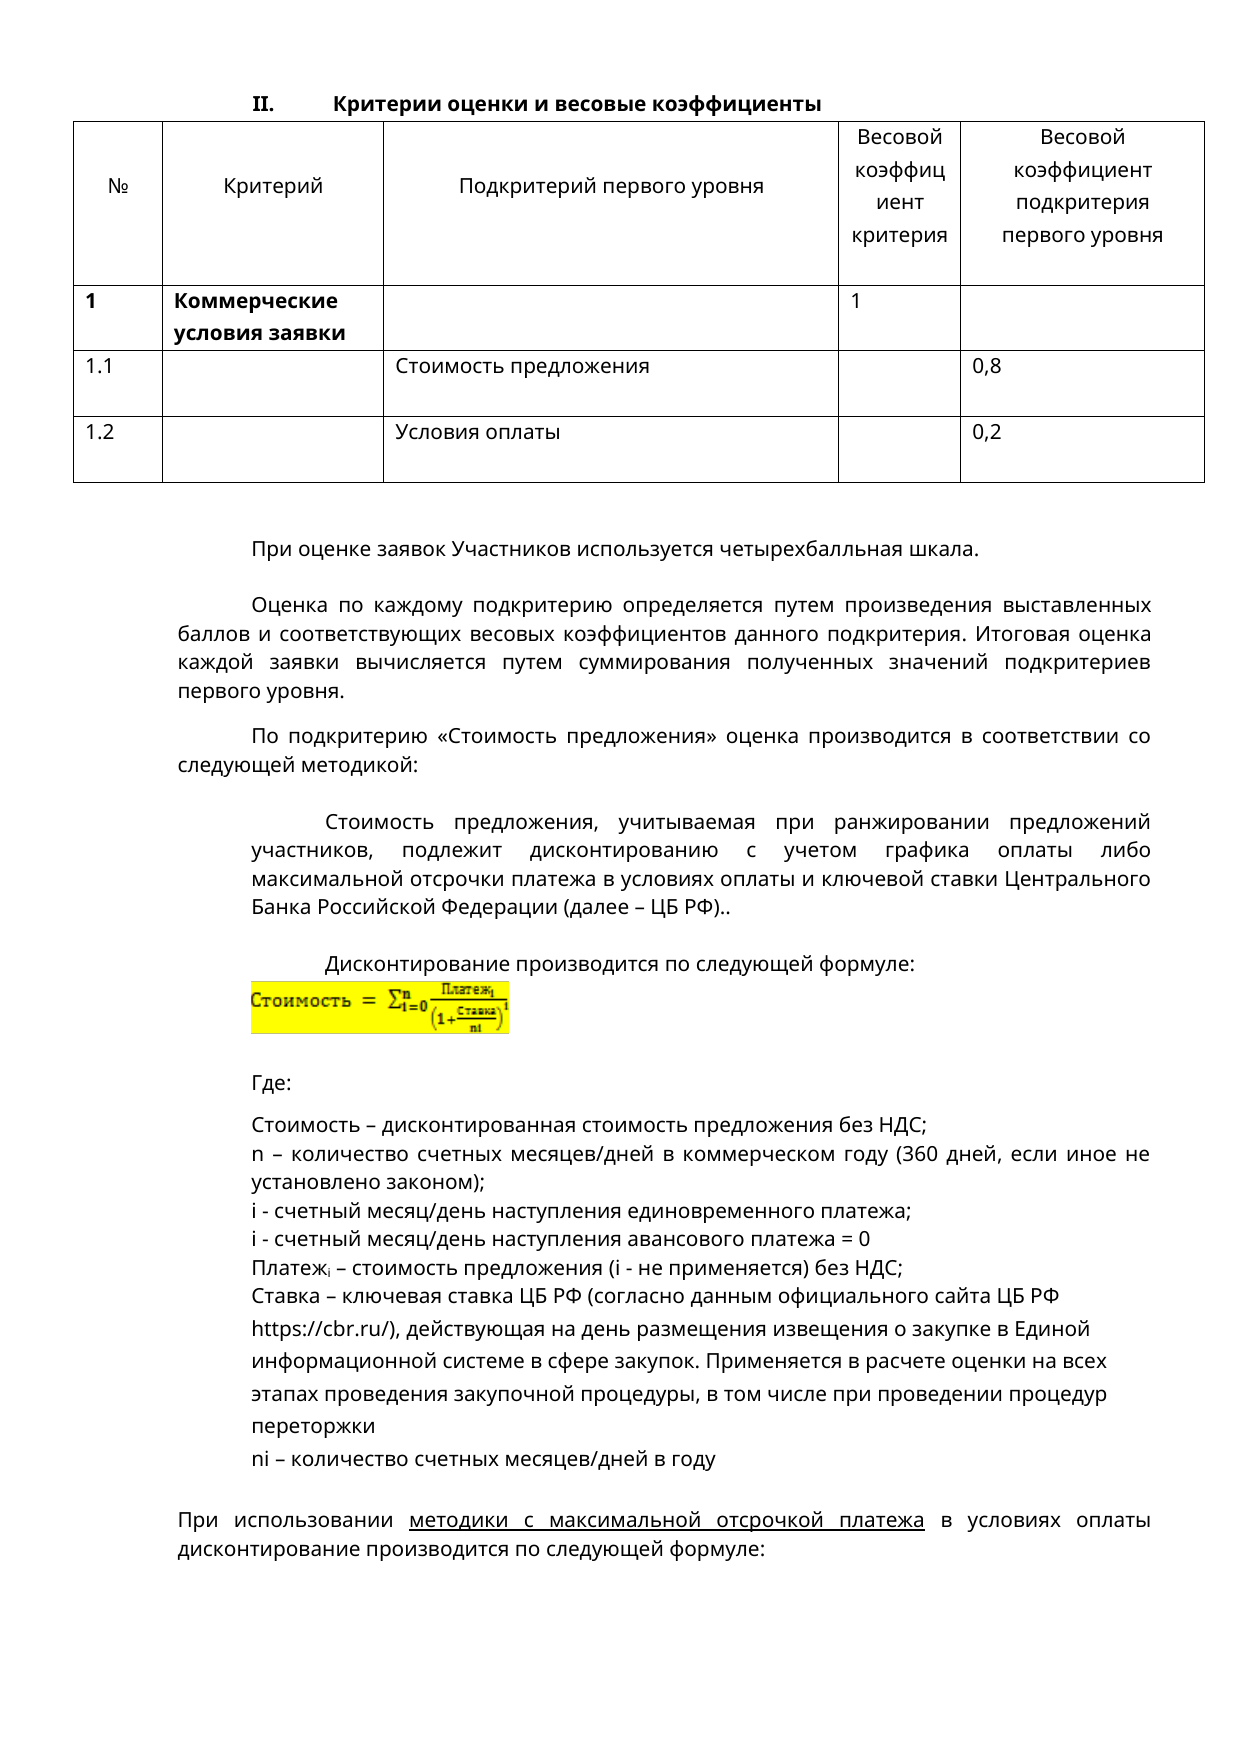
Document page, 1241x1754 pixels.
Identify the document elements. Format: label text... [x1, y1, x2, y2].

text Где: [251, 1068, 1152, 1096]
text Стоимость предложения, учитываемая при ранжировании предложений участников, подлежит дисконтированию с учетом графика оплаты либо максимальной отсрочки платежа в условиях оплаты и ключевой ставки Центрального Банка Российской Федерации (далее – ЦБ РФ).. [251, 807, 1152, 921]
table_cell Стоимость предложения [384, 351, 838, 416]
table_cell Коммерческие условия заявки [163, 286, 383, 350]
table_cell 0,2 [961, 417, 1204, 482]
text Платежi – стоимость предложения (i - не применяется) без НДС; [251, 1253, 1152, 1281]
table_header Весовой коэффициент подкритерия первого уровня [961, 122, 1204, 285]
text При использовании методики с максимальной отсрочкой платежа в условиях оплаты дисконтирование производится по следующей формуле: [177, 1505, 1152, 1562]
table_header Весовой коэффициент критерия [839, 122, 960, 285]
picture [251, 977, 509, 1048]
table_cell 1 [839, 286, 960, 350]
table_cell [163, 351, 383, 416]
text ni – количество счетных месяцев/дней в году [251, 1444, 1152, 1473]
table_cell 0,8 [961, 351, 1204, 416]
table_cell [839, 351, 960, 416]
text При оценке заявок Участников используется четырехбалльная шкала. [177, 534, 1152, 562]
table_header Подкритерий первого уровня [384, 122, 838, 285]
table_cell 1.1 [74, 351, 162, 416]
table_cell 1 [74, 286, 162, 350]
table_cell Условия оплаты [384, 417, 838, 482]
table_header Критерий [163, 122, 383, 285]
text Стоимость – дисконтированная стоимость предложения без НДС; [251, 1111, 1152, 1139]
text n – количество счетных месяцев/дней в коммерческом году (360 дней, если иное не установлено законом); [251, 1139, 1152, 1196]
table_header № [74, 122, 162, 285]
table_cell 1.2 [74, 417, 162, 482]
text Ставка – ключевая ставка ЦБ РФ (согласно данным официального сайта ЦБ РФ https://cbr.ru/), действующая на день размещения извещения о закупке в Единой информационной системе в сфере закупок. Применяется в расчете оценки на всех этапах проведения закупочной процедуры, в том числе при проведении процедур переторжки [251, 1281, 1152, 1440]
list Критерии оценки и весовые коэффициенты [252, 89, 1152, 117]
table_cell [839, 417, 960, 482]
table_cell [163, 417, 383, 482]
text i - счетный месяц/день наступления авансового платежа = 0 [251, 1224, 1152, 1253]
text Оценка по каждому подкритерию определяется путем произведения выставленных баллов и соответствующих весовых коэффициентов данного подкритерия. Итоговая оценка каждой заявки вычисляется путем суммирования полученных значений подкритериев первого уровня. [177, 591, 1152, 704]
table_cell [384, 286, 838, 350]
text Дисконтирование производится по следующей формуле: [251, 949, 1152, 977]
text i - счетный месяц/день наступления единовременного платежа; [251, 1196, 1152, 1224]
table_cell [961, 286, 1204, 350]
text По подкритерию «Стоимость предложения» оценка производится в соответствии со следующей методикой: [177, 721, 1152, 778]
